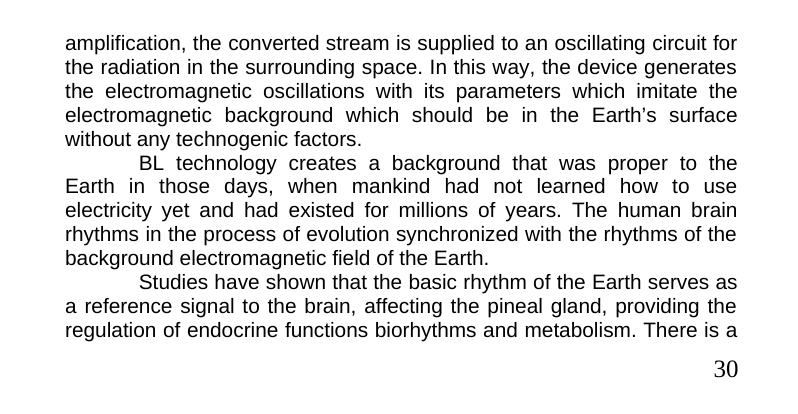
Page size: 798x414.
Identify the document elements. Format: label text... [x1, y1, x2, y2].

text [65, 31, 738, 150]
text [65, 270, 738, 342]
text BL technology creates a background that was proper to the Earth in those days, when mankind had not learned how to use electricity yet and had existed for millions of years. The human brain rhythms in the process of evolution synchronized with the rhythms of the background electromagnetic field of the Earth. [65, 150, 738, 270]
